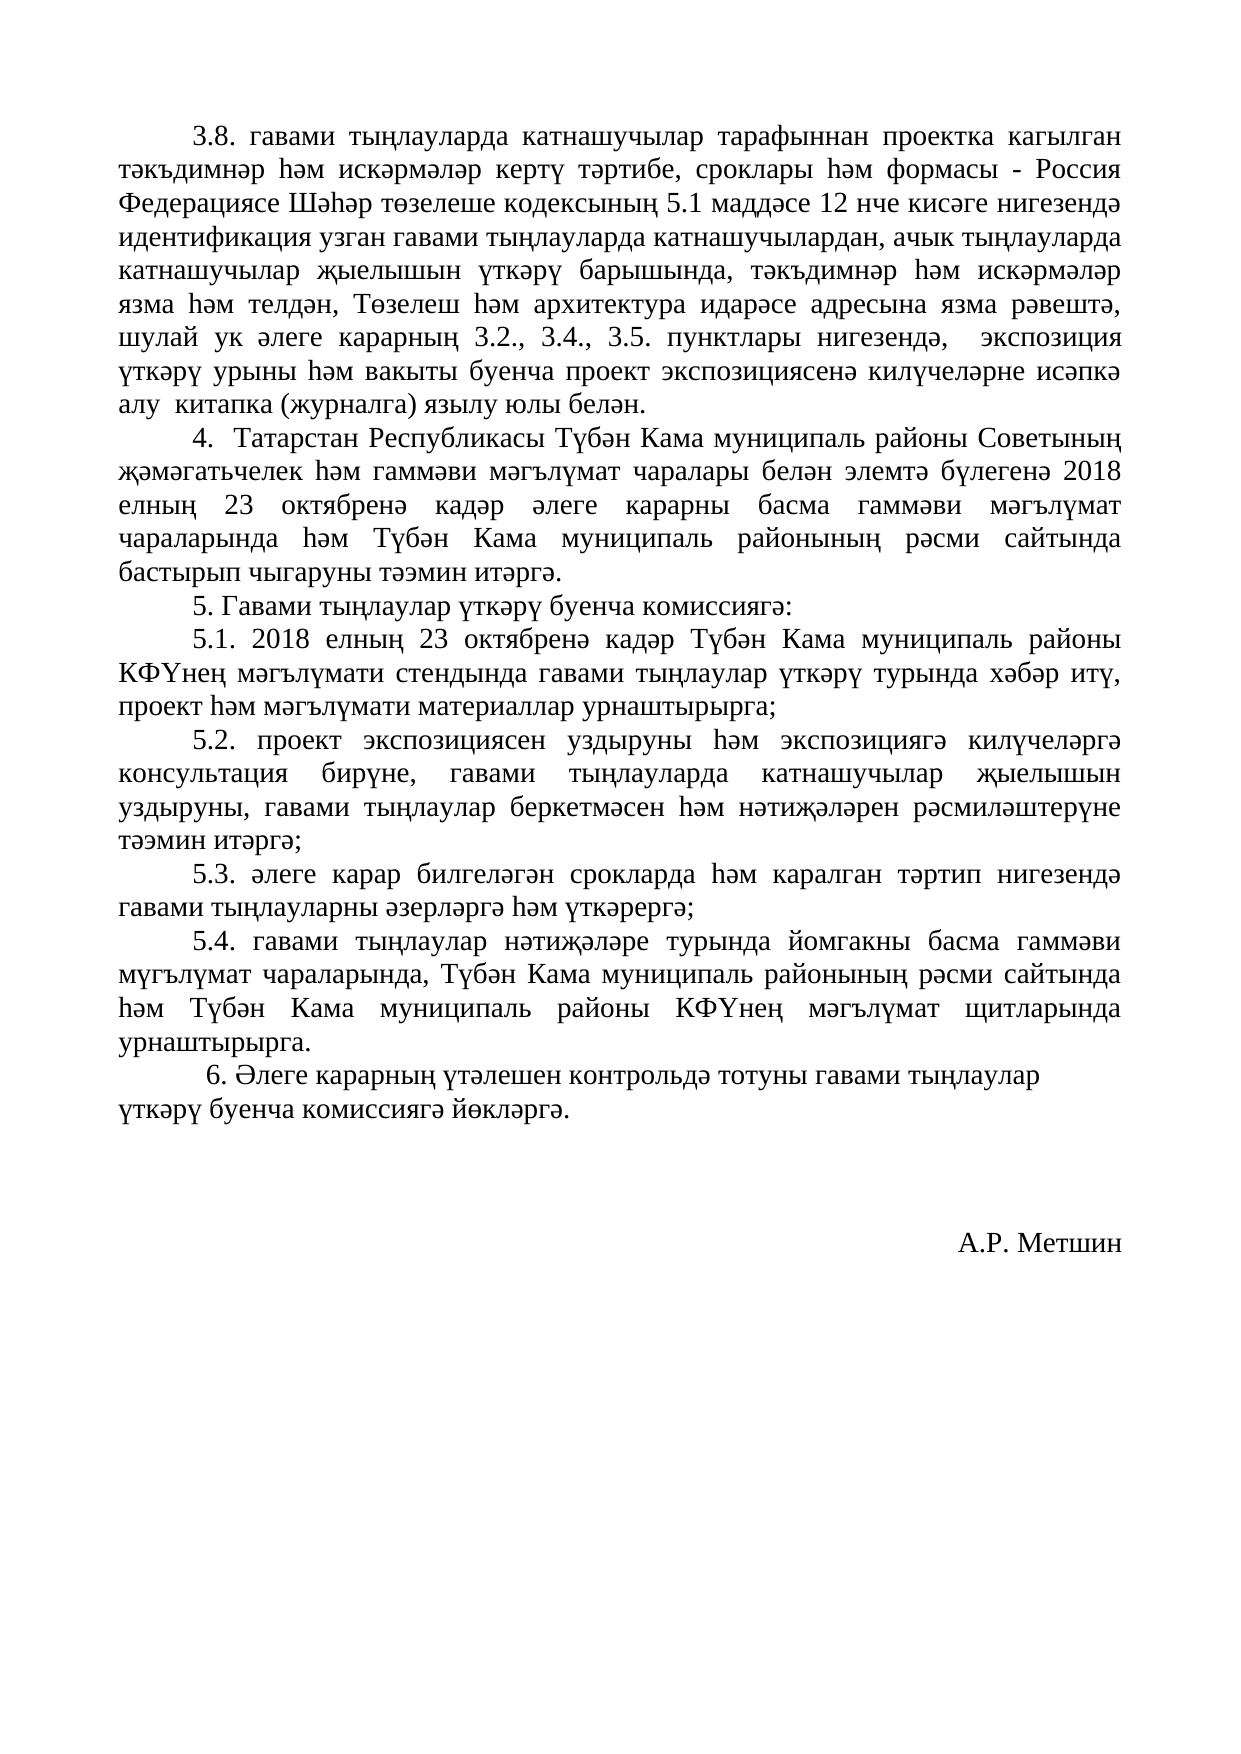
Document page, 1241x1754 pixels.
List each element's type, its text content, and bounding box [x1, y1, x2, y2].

text А.Р. Метшин [118, 1225, 1122, 1258]
text 5.1. 2018 елның 23 октябренә кадәр Түбән Кама муниципаль районы КФҮнең мәгълүмати стендында гавами тыңлаулар үткәрү турында хәбәр итү, проект һәм мәгълүмати материаллар урнаштырырга; [118, 621, 1122, 722]
text 5.3. әлеге карар билгеләгән срокларда һәм каралган тәртип нигезендә гавами тыңлауларны әзерләргә һәм үткәрергә; [118, 856, 1122, 923]
text 3.8. гавами тыңлауларда катнашучылар тарафыннан проектка кагылган тәкъдимнәр һәм искәрмәләр кертү тәртибе, сроклары һәм формасы - Россия Федерациясе Шәһәр төзелеше кодексының 5.1 маддәсе 12 нче кисәге нигезендә идентификация узган гавами тыңлауларда катнашучылардан, ачык тыңлауларда катнашучылар җыелышын үткәрү барышында, тәкъдимнәр һәм искәрмәләр язма һәм телдән, Төзелеш һәм архитектура идарәсе адресына язма рәвештә, шулай ук әлеге карарның 3.2., 3.4., 3.5. пунктлары нигезендә, экспозиция үткәрү урыны һәм вакыты буенча проект экспозициясенә килүчеләрне исәпкә алу китапка (журналга) язылу юлы белән. [118, 118, 1122, 420]
text 6. Әлеге карарның үтәлешен контрольдә тотуны гавами тыңлаулар үткәрү буенча комиссиягә йөкләргә. [118, 1057, 1122, 1124]
text 5.4. гавами тыңлаулар нәтиҗәләре турында йомгакны басма гаммәви мүгълүмат чараларында, Түбән Кама муниципаль районының рәсми сайтында һәм Түбән Кама муниципаль районы КФҮнең мәгълүмат щитларында урнаштырырга. [118, 923, 1122, 1057]
text 5. Гавами тыңлаулар үткәрү буенча комиссиягә: [118, 588, 1122, 621]
text 4. Татарстан Республикасы Түбән Кама муниципаль районы Советының җәмәгатьчелек һәм гаммәви мәгълүмат чаралары белән элемтә бүлегенә 2018 елның 23 октябренә кадәр әлеге карарны басма гаммәви мәгълүмат чараларында һәм Түбән Кама муниципаль районының рәсми сайтында бастырып чыгаруны тәэмин итәргә. [118, 420, 1122, 588]
text 5.2. проект экспозициясен уздыруны һәм экспозициягә килүчеләргә консультация бирүне, гавами тыңлауларда катнашучылар җыелышын уздыруны, гавами тыңлаулар беркетмәсен һәм нәтиҗәләрен рәсмиләштерүне тәэмин итәргә; [118, 722, 1122, 856]
